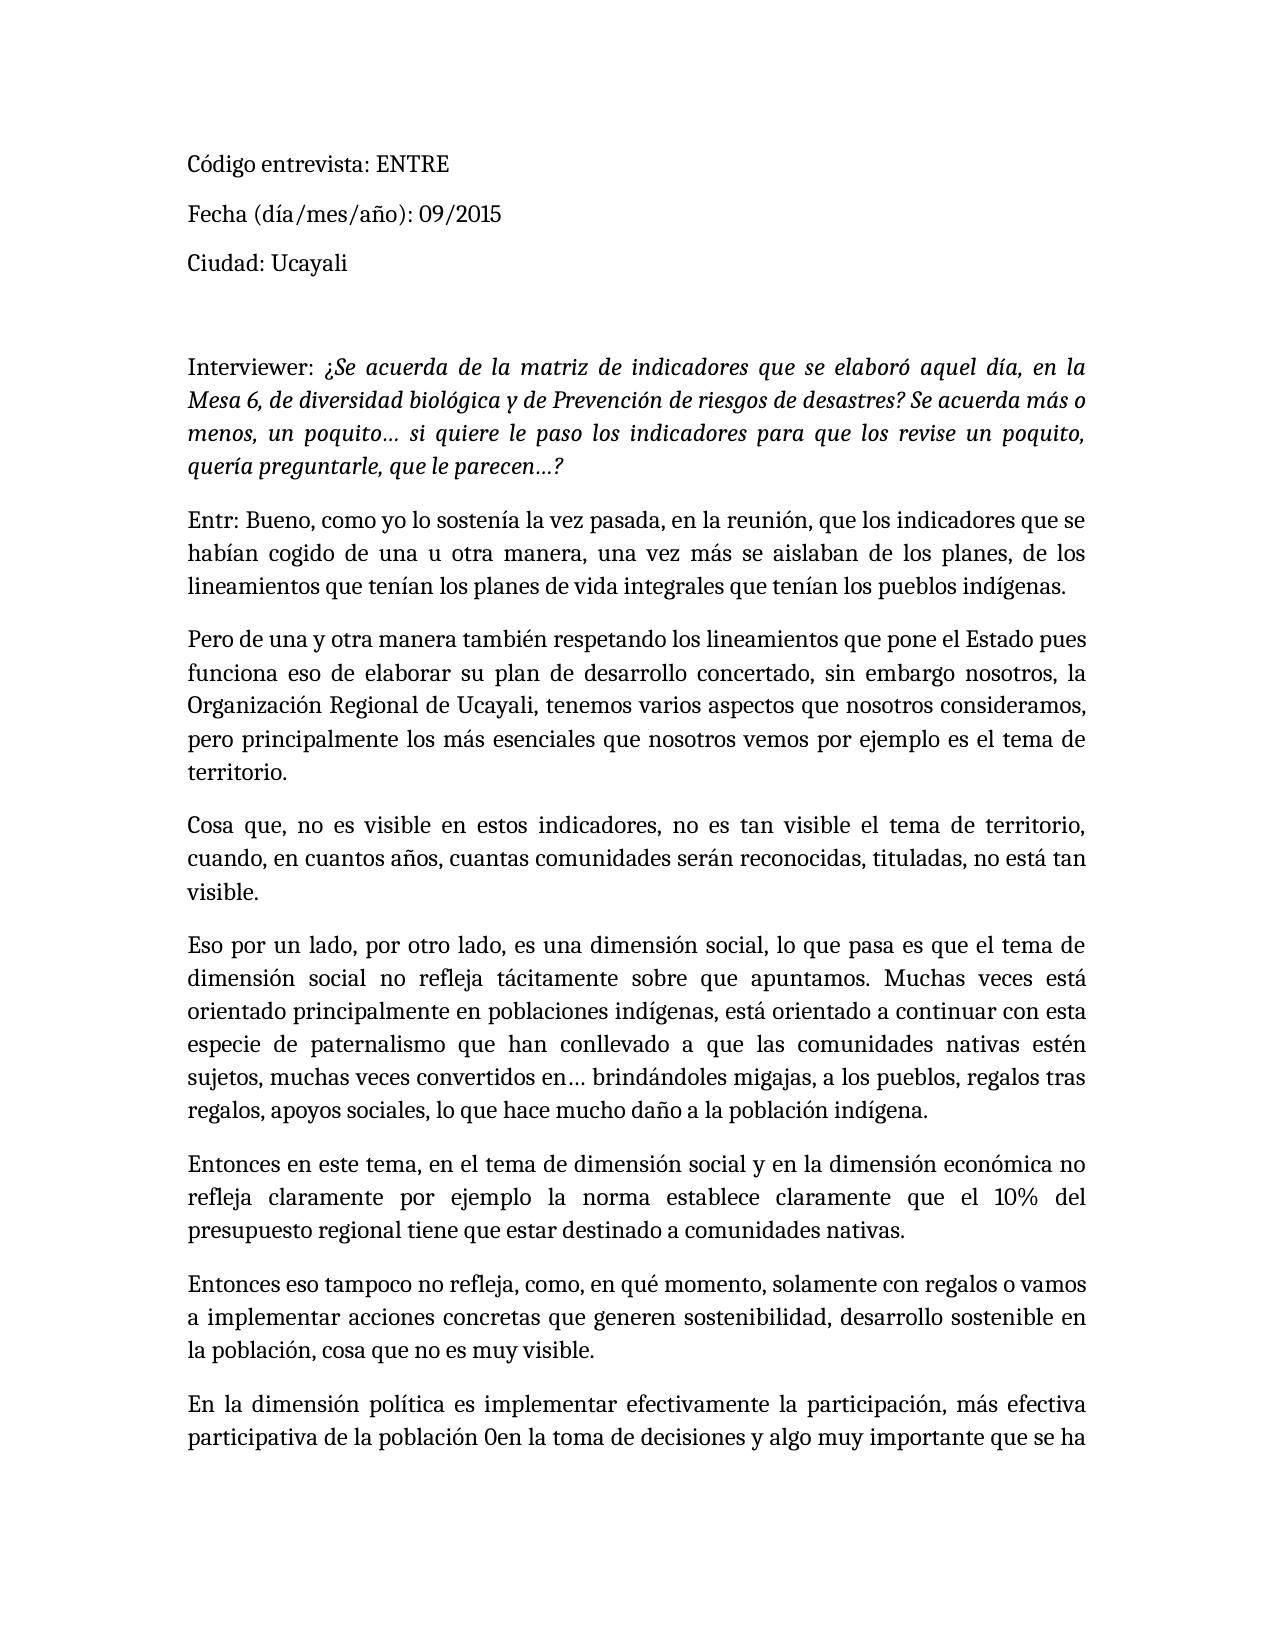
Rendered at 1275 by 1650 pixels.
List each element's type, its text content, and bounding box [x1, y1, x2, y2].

text Código entrevista: ENTRE [187, 150, 1087, 179]
text Cosa que, no es visible en estos indicadores, no es tan visible el tema de territorio, cuando, en cuantos años, cuantas comunidades serán reconocidas, tituladas, no está tan visible. [187, 811, 1087, 906]
text Fecha (día/mes/año): 09/2015 [187, 199, 1087, 228]
text Entr: Bueno, como yo lo sostenía la vez pasada, en la reunión, que los indicadores que se habían cogido de una u otra manera, una vez más se aislaban de los planes, de los lineamientos que tenían los planes de vida integrales que tenían los pueblos indígenas. [187, 506, 1087, 600]
text Ciudad: Ucayali [187, 249, 1087, 278]
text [187, 1390, 1087, 1452]
text Entonces eso tampoco no refleja, como, en qué momento, solamente con regalos o vamos a implementar acciones concretas que generen sostenibilidad, desarrollo sostenible en la población, cosa que no es muy visible. [187, 1270, 1087, 1365]
text Eso por un lado, por otro lado, es una dimensión social, lo que pasa es que el tema de dimensión social no refleja tácitamente sobre que apuntamos. Muchas veces está orientado principalmente en poblaciones indígenas, está orientado a continuar con esta especie de paternalismo que han conllevado a que las comunidades nativas estén sujetos, muchas veces convertidos en… brindándoles migajas, a los pueblos, regalos tras regalos, apoyos sociales, lo que hace mucho daño a la población indígena. [187, 931, 1087, 1125]
text Entonces en este tema, en el tema de dimensión social y en la dimensión económica no refleja claramente por ejemplo la norma establece claramente que el 10% del presupuesto regional tiene que estar destinado a comunidades nativas. [187, 1150, 1087, 1245]
text Interviewer: ¿Se acuerda de la matriz de indicadores que se elaboró aquel día, en la Mesa 6, de diversidad biológica y de Prevención de riesgos de desastres? Se acuerda más o menos, un poquito… si quiere le paso los indicadores para que los revise un poquito, quería preguntarle, que le parecen…? [187, 353, 1087, 480]
text Pero de una y otra manera también respetando los lineamientos que pone el Estado pues funciona eso de elaborar su plan de desarrollo concertado, sin embargo nosotros, la Organización Regional de Ucayali, tenemos varios aspectos que nosotros consideramos, pero principalmente los más esenciales que nosotros vemos por ejemplo es el tema de territorio. [187, 625, 1087, 786]
